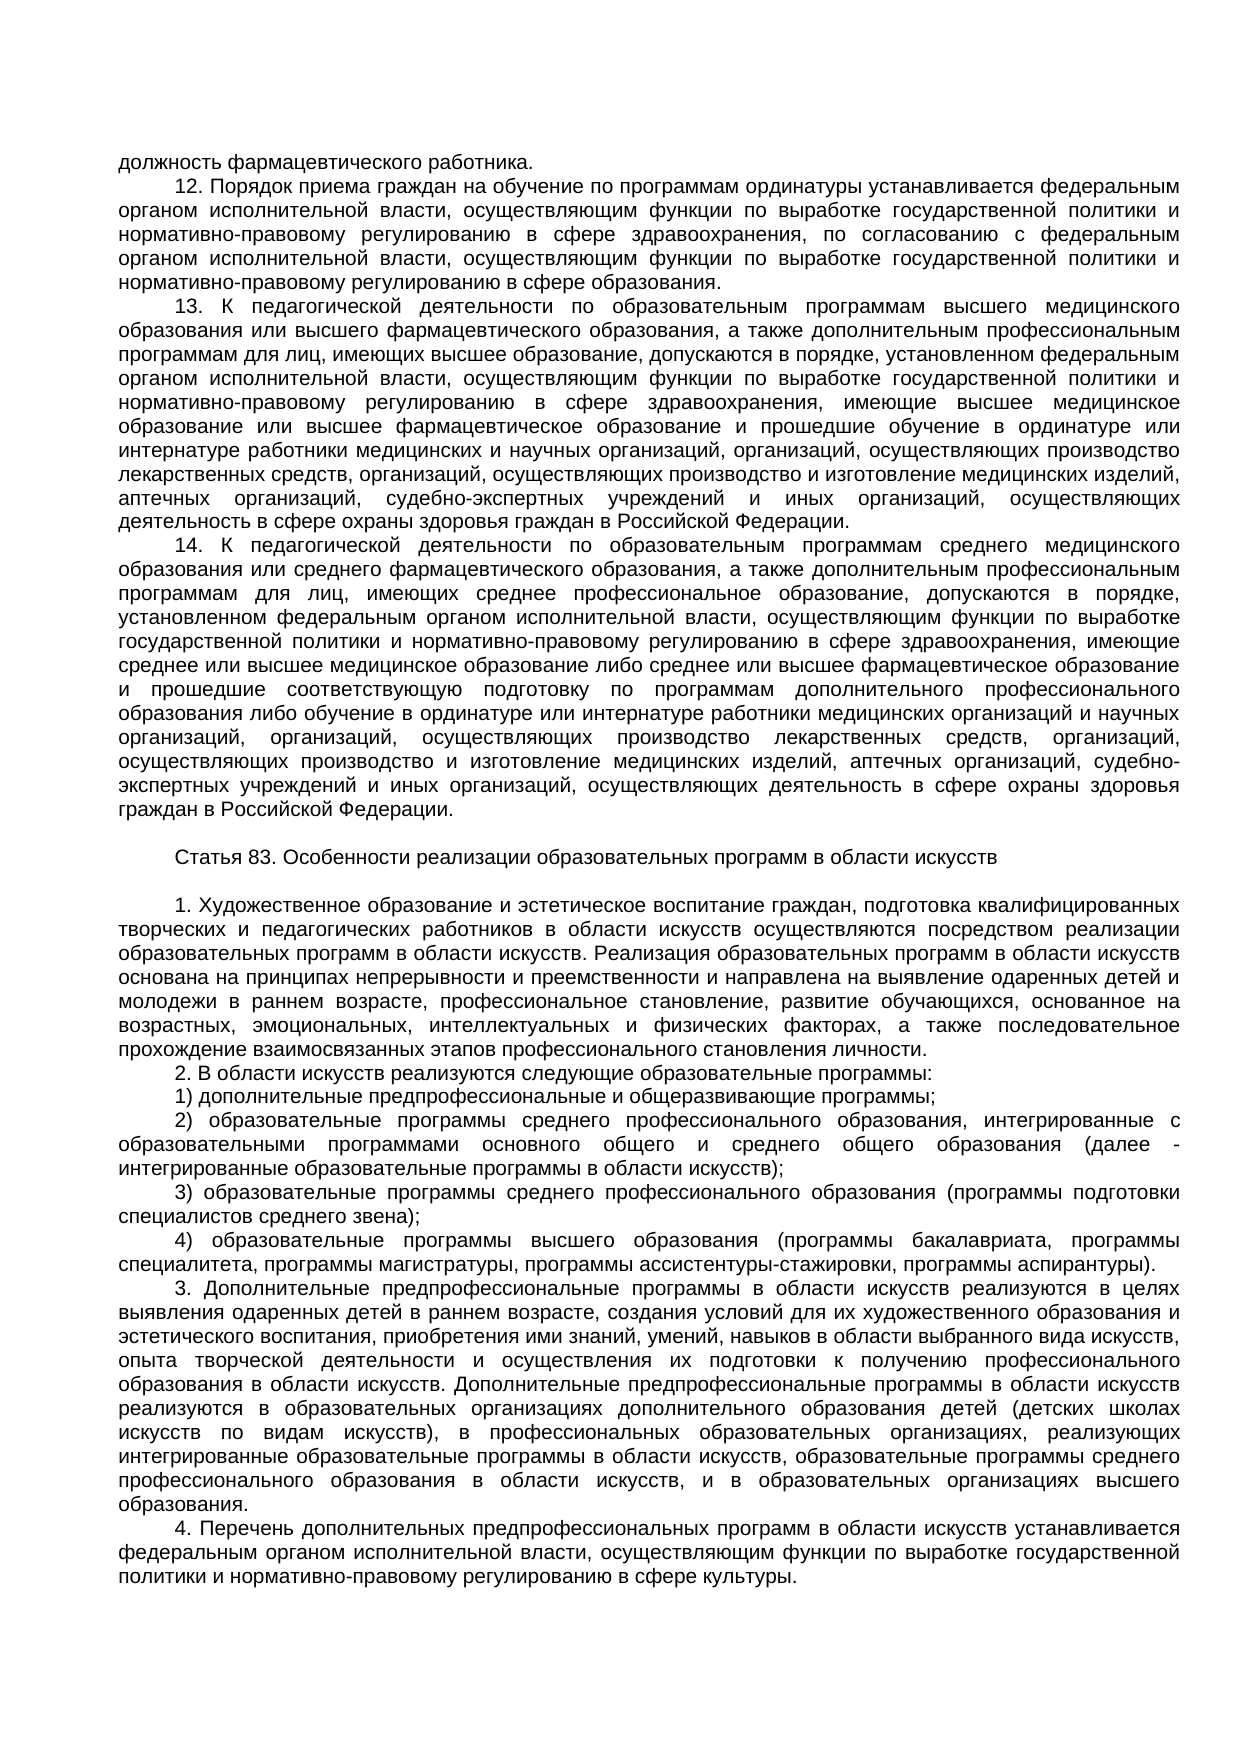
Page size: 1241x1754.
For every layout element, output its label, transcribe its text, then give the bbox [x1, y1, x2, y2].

text 2. В области искусств реализуются следующие образовательные программы: [118, 1060, 1181, 1084]
text Статья 83. Особенности реализации образовательных программ в области искусств [118, 845, 1181, 869]
text 4. Перечень дополнительных предпрофессиональных программ в области искусств устанавливается федеральным органом исполнительной власти, осуществляющим функции по выработке государственной политики и нормативно-правовому регулированию в сфере культуры. [118, 1516, 1181, 1587]
text 13. К педагогической деятельности по образовательным программам высшего медицинского образования или высшего фармацевтического образования, а также дополнительным профессиональным программам для лиц, имеющих высшее образование, допускаются в порядке, установленном федеральным органом исполнительной власти, осуществляющим функции по выработке государственной политики и нормативно-правовому регулированию в сфере здравоохранения, имеющие высшее медицинское образование или высшее фармацевтическое образование и прошедшие обучение в ординатуре или интернатуре работники медицинских и научных организаций, организаций, осуществляющих производство лекарственных средств, организаций, осуществляющих производство и изготовление медицинских изделий, аптечных организаций, судебно-экспертных учреждений и иных организаций, осуществляющих деятельность в сфере охраны здоровья граждан в Российской Федерации. [118, 294, 1181, 533]
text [118, 150, 1181, 174]
text 1. Художественное образование и эстетическое воспитание граждан, подготовка квалифицированных творческих и педагогических работников в области искусств осуществляются посредством реализации образовательных программ в области искусств. Реализация образовательных программ в области искусств основана на принципах непрерывности и преемственности и направлена на выявление одаренных детей и молодежи в раннем возрасте, профессиональное становление, развитие обучающихся, основанное на возрастных, эмоциональных, интеллектуальных и физических факторах, а также последовательное прохождение взаимосвязанных этапов профессионального становления личности. [118, 893, 1181, 1060]
text 3) образовательные программы среднего профессионального образования (программы подготовки специалистов среднего звена); [118, 1180, 1181, 1228]
text 1) дополнительные предпрофессиональные и общеразвивающие программы; [118, 1084, 1181, 1108]
text 12. Порядок приема граждан на обучение по программам ординатуры устанавливается федеральным органом исполнительной власти, осуществляющим функции по выработке государственной политики и нормативно-правовому регулированию в сфере здравоохранения, по согласованию с федеральным органом исполнительной власти, осуществляющим функции по выработке государственной политики и нормативно-правовому регулированию в сфере образования. [118, 174, 1181, 294]
text 4) образовательные программы высшего образования (программы бакалавриата, программы специалитета, программы магистратуры, программы ассистентуры-стажировки, программы аспирантуры). [118, 1228, 1181, 1276]
text 14. К педагогической деятельности по образовательным программам среднего медицинского образования или среднего фармацевтического образования, а также дополнительным профессиональным программам для лиц, имеющих среднее профессиональное образование, допускаются в порядке, установленном федеральным органом исполнительной власти, осуществляющим функции по выработке государственной политики и нормативно-правовому регулированию в сфере здравоохранения, имеющие среднее или высшее медицинское образование либо среднее или высшее фармацевтическое образование и прошедшие соответствующую подготовку по программам дополнительного профессионального образования либо обучение в ординатуре или интернатуре работники медицинских организаций и научных организаций, организаций, осуществляющих производство лекарственных средств, организаций, осуществляющих производство и изготовление медицинских изделий, аптечных организаций, судебно-экспертных учреждений и иных организаций, осуществляющих деятельность в сфере охраны здоровья граждан в Российской Федерации. [118, 533, 1181, 821]
text 2) образовательные программы среднего профессионального образования, интегрированные с образовательными программами основного общего и среднего общего образования (далее - интегрированные образовательные программы в области искусств); [118, 1108, 1181, 1180]
text 3. Дополнительные предпрофессиональные программы в области искусств реализуются в целях выявления одаренных детей в раннем возрасте, создания условий для их художественного образования и эстетического воспитания, приобретения ими знаний, умений, навыков в области выбранного вида искусств, опыта творческой деятельности и осуществления их подготовки к получению профессионального образования в области искусств. Дополнительные предпрофессиональные программы в области искусств реализуются в образовательных организациях дополнительного образования детей (детских школах искусств по видам искусств), в профессиональных образовательных организациях, реализующих интегрированные образовательные программы в области искусств, образовательные программы среднего профессионального образования в области искусств, и в образовательных организациях высшего образования. [118, 1276, 1181, 1516]
